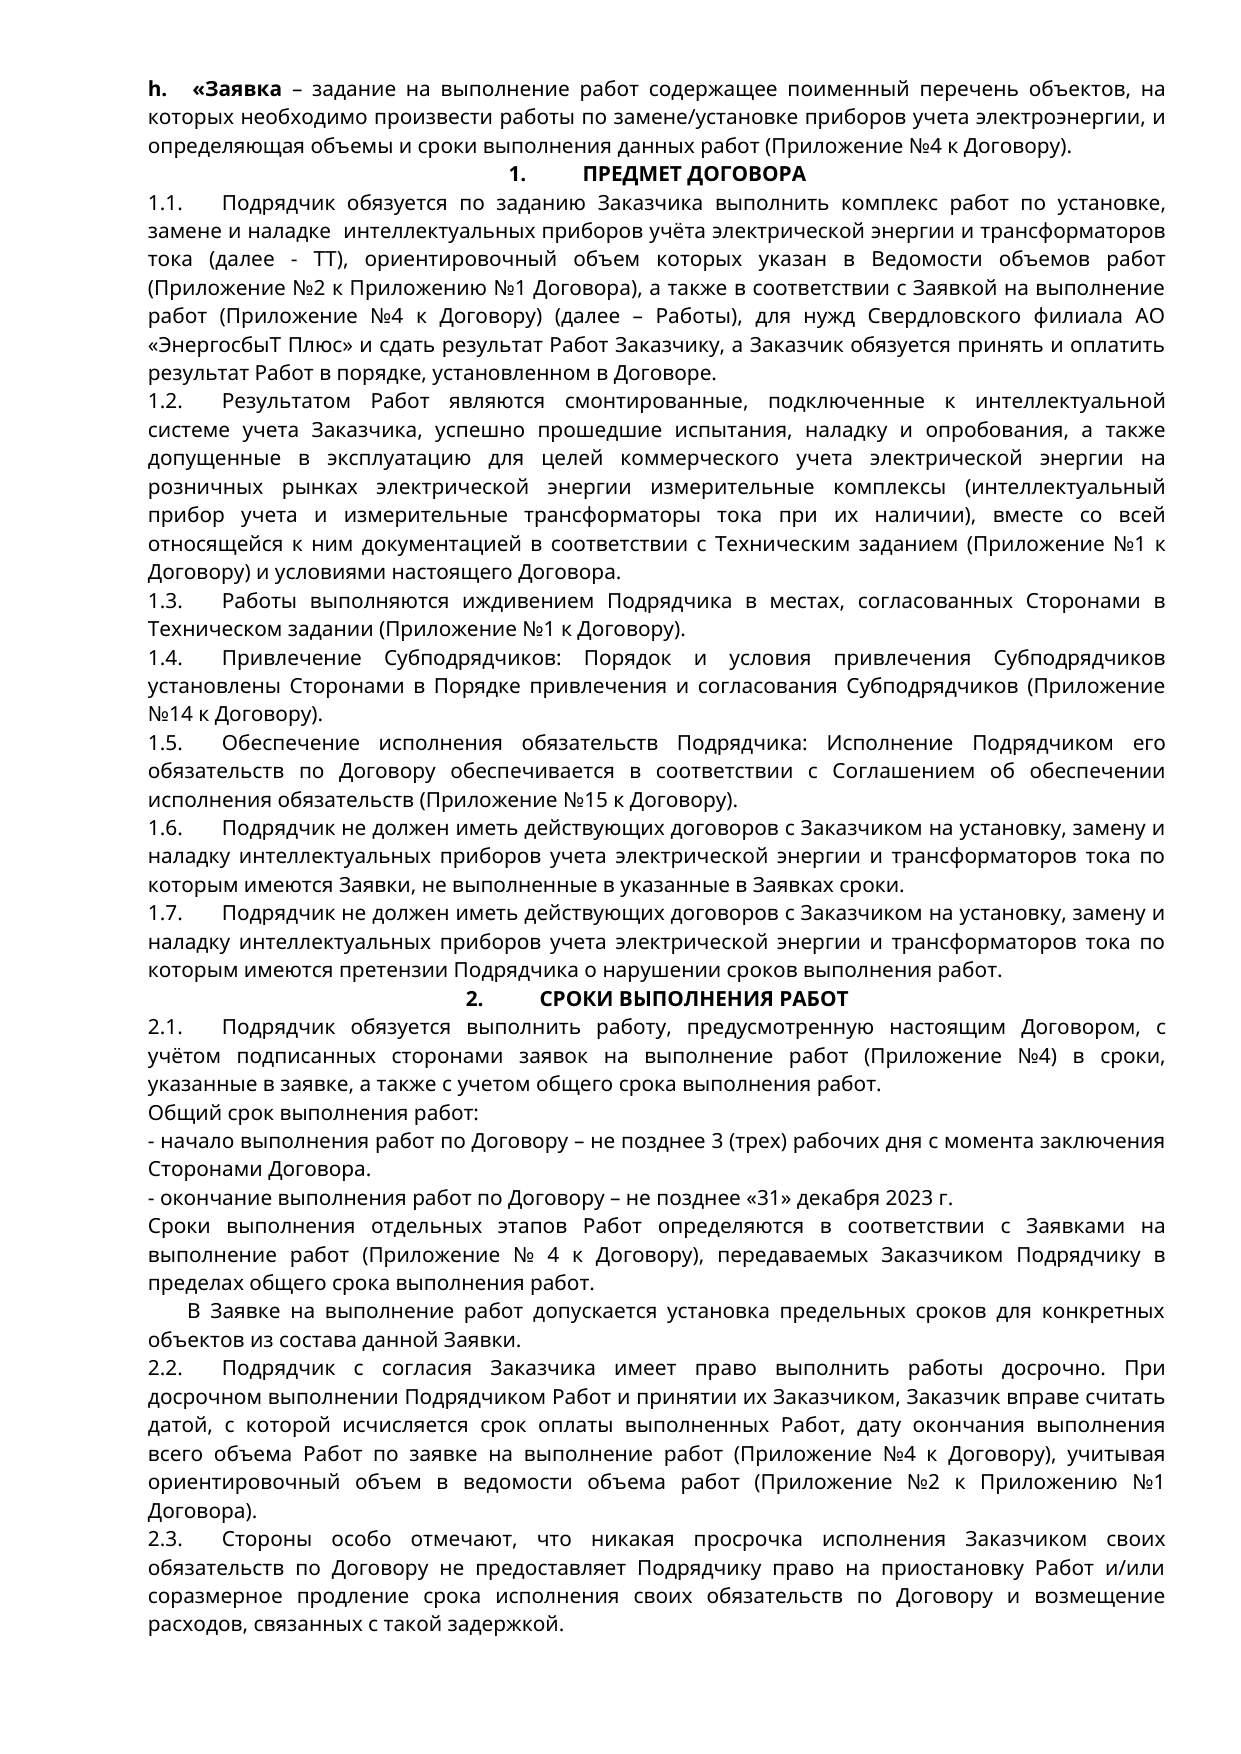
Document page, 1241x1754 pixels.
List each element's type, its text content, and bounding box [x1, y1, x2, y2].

list Подрядчик обязуется выполнить работу, предусмотренную настоящим Договором, с учётом подписанных сторонами заявок на выполнение работ (Приложение №4) в сроки, указанные в заявке, а также с учетом общего срока выполнения работ. [148, 1012, 1167, 1098]
list Подрядчик не должен иметь действующих договоров с Заказчиком на установку, замену и наладку интеллектуальных приборов учета электрической энергии и трансформаторов тока по которым имеются Заявки, не выполненные в указанные в Заявках сроки. [148, 813, 1167, 898]
list Подрядчик не должен иметь действующих договоров с Заказчиком на установку, замену и наладку интеллектуальных приборов учета электрической энергии и трансформаторов тока по которым имеются претензии Подрядчика о нарушении сроков выполнения работ. [148, 898, 1167, 984]
text В Заявке на выполнение работ допускается установка предельных сроков для конкретных объектов из состава данной Заявки. [148, 1297, 1167, 1353]
list Подрядчик обязуется по заданию Заказчика выполнить комплекс работ по установке, замене и наладке интеллектуальных приборов учёта электрической энергии и трансформаторов тока (далее - ТТ), ориентировочный объем которых указан в Ведомости объемов работ (Приложение №2 к Приложению №1 Договора), а также в соответствии с Заявкой на выполнение работ (Приложение №4 к Договору) (далее – Работы), для нужд Свердловского филиала АО «ЭнергосбыТ Плюс» и сдать результат Работ Заказчику, а Заказчик обязуется принять и оплатить результат Работ в порядке, установленном в Договоре. [148, 188, 1167, 387]
list Привлечение Субподрядчиков: Порядок и условия привлечения Субподрядчиков установлены Сторонами в Порядке привлечения и согласования Субподрядчиков (Приложение №14 к Договору). [148, 643, 1167, 728]
list Общий срок выполнения работ: [148, 1098, 1167, 1126]
text - окончание выполнения работ по Договору – не позднее «31» декабря 2023 г. [148, 1183, 1167, 1211]
subtitle ПРЕДМЕТ ДОГОВОРА [148, 159, 1167, 188]
list Результатом Работ являются смонтированные, подключенные к интеллектуальной системе учета Заказчика, успешно прошедшие испытания, наладку и опробования, а также допущенные в эксплуатацию для целей коммерческого учета электрической энергии на розничных рынках электрической энергии измерительные комплексы (интеллектуальный прибор учета и измерительные трансформаторы тока при их наличии), вместе со всей относящейся к ним документацией в соответствии с Техническим заданием (Приложение №1 к Договору) и условиями настоящего Договора. [148, 387, 1167, 586]
list Работы выполняются иждивением Подрядчика в местах, согласованных Сторонами в Техническом задании (Приложение №1 к Договору). [148, 586, 1167, 643]
text Сроки выполнения отдельных этапов Работ определяются в соответствии с Заявками на выполнение работ (Приложение № 4 к Договору), передаваемых Заказчиком Подрядчику в пределах общего срока выполнения работ. [148, 1211, 1167, 1297]
list Обеспечение исполнения обязательств Подрядчика: Исполнение Подрядчиком его обязательств по Договору обеспечивается в соответствии с Соглашением об обеспечении исполнения обязательств (Приложение №15 к Договору). [148, 728, 1167, 813]
list Подрядчик с согласия Заказчика имеет право выполнить работы досрочно. При досрочном выполнении Подрядчиком Работ и принятии их Заказчиком, Заказчик вправе считать датой, с которой исчисляется срок оплаты выполненных Работ, дату окончания выполнения всего объема Работ по заявке на выполнение работ (Приложение №4 к Договору), учитывая ориентировочный объем в ведомости объема работ (Приложение №2 к Приложению №1 Договора). [148, 1353, 1167, 1524]
text - начало выполнения работ по Договору – не позднее 3 (трех) рабочих дня с момента заключения Сторонами Договора. [148, 1126, 1167, 1183]
list «Заявка – задание на выполнение работ содержащее поименный перечень объектов, на которых необходимо произвести работы по замене/установке приборов учета электроэнергии, и определяющая объемы и сроки выполнения данных работ (Приложение №4 к Договору). [148, 74, 1167, 159]
list Стороны особо отмечают, что никакая просрочка исполнения Заказчиком своих обязательств по Договору не предоставляет Подрядчику право на приостановку Работ и/или соразмерное продление срока исполнения своих обязательств по Договору и возмещение расходов, связанных с такой задержкой. [148, 1524, 1167, 1638]
subtitle СРОКИ ВЫПОЛНЕНИЯ РАБОТ [148, 984, 1167, 1012]
